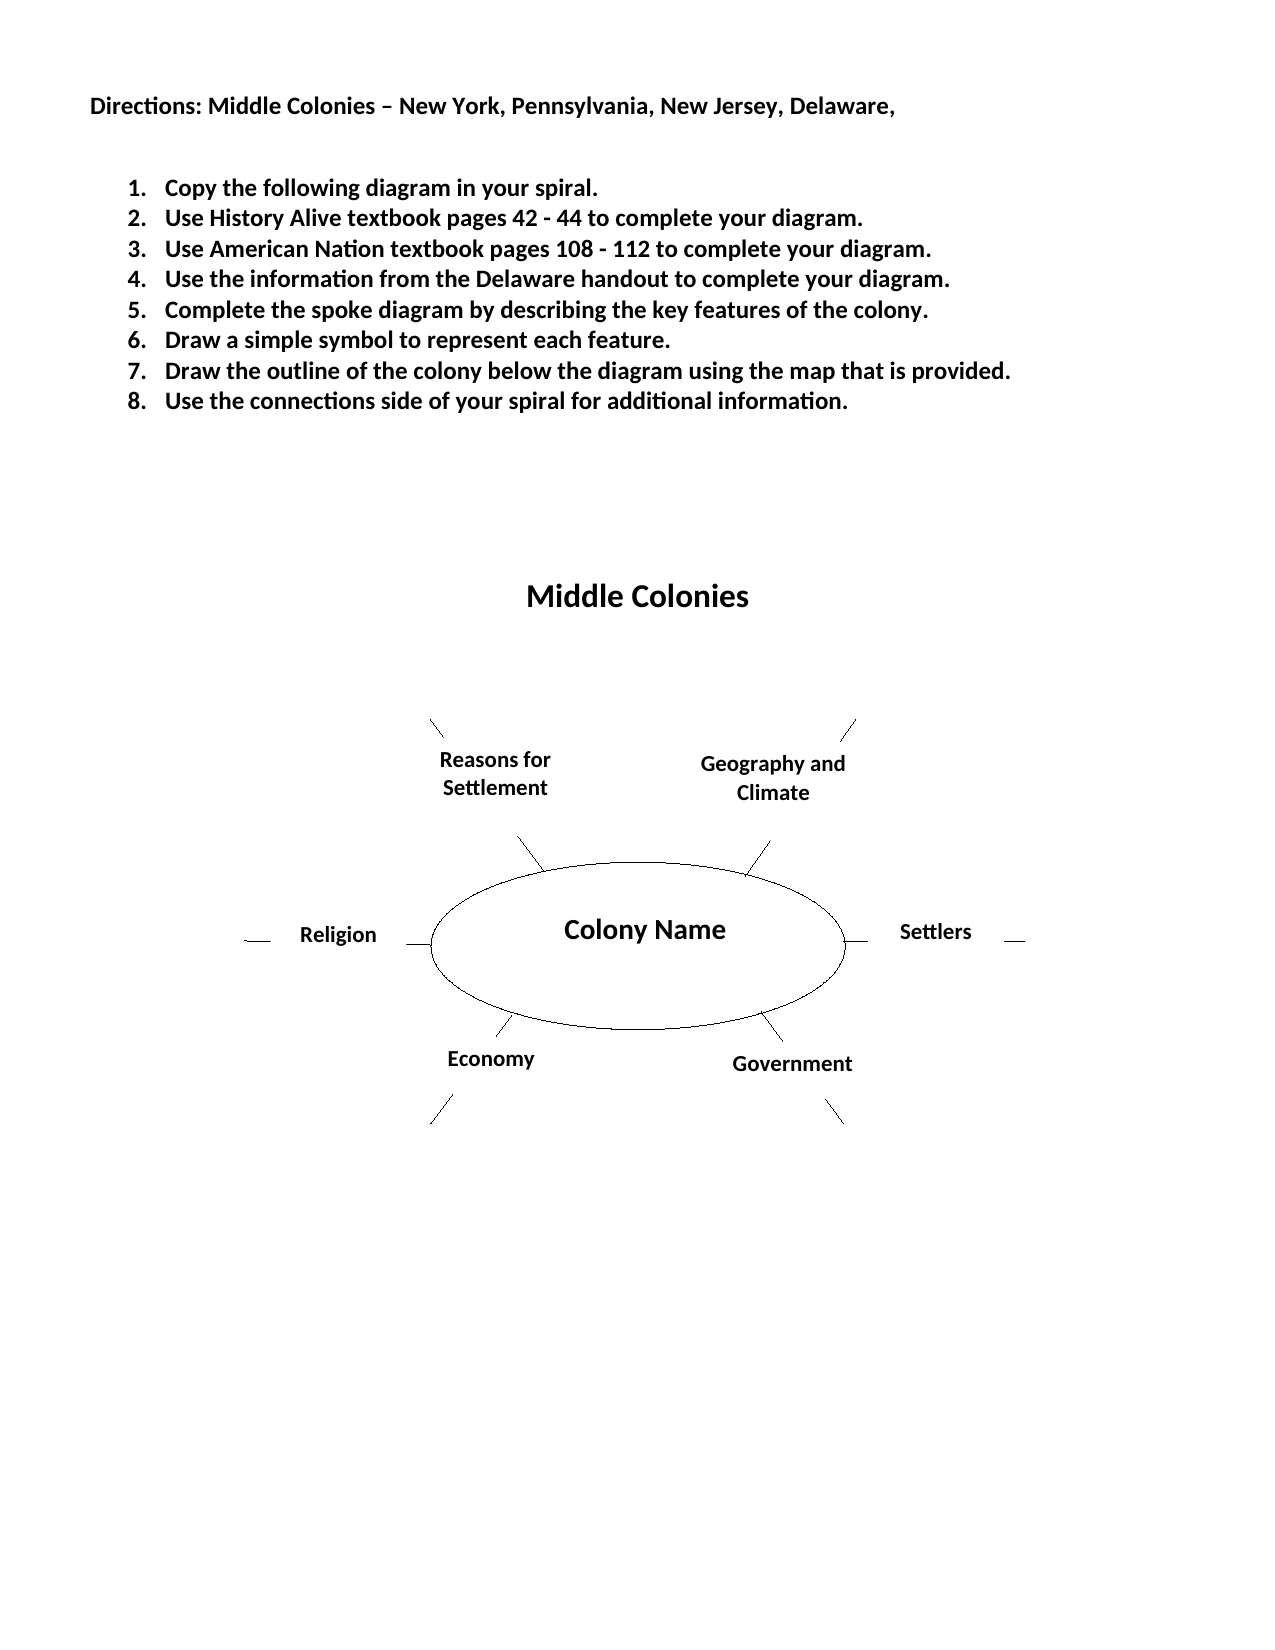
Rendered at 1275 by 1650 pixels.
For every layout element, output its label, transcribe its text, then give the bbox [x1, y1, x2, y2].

list Use History Alive textbook pages 42 - 44 to complete your diagram. [127, 202, 1185, 233]
list Use the information from the Delaware handout to complete your diagram. [127, 263, 1185, 294]
list Draw a simple symbol to represent each feature. [127, 324, 1185, 355]
list Use the connections side of your spiral for additional information. [127, 386, 1185, 416]
list Use American Nation textbook pages 108 - 112 to complete your diagram. [127, 233, 1185, 263]
list Draw the outline of the colony below the diagram using the map that is provided. [127, 355, 1185, 386]
list Copy the following diagram in your spiral. [127, 172, 1185, 202]
text Directions: Middle Colonies – New York, Pennsylvania, New Jersey, Delaware, [90, 90, 1185, 121]
list Complete the spoke diagram by describing the key features of the colony. [127, 294, 1185, 324]
text Middle Colonies [90, 575, 1185, 616]
